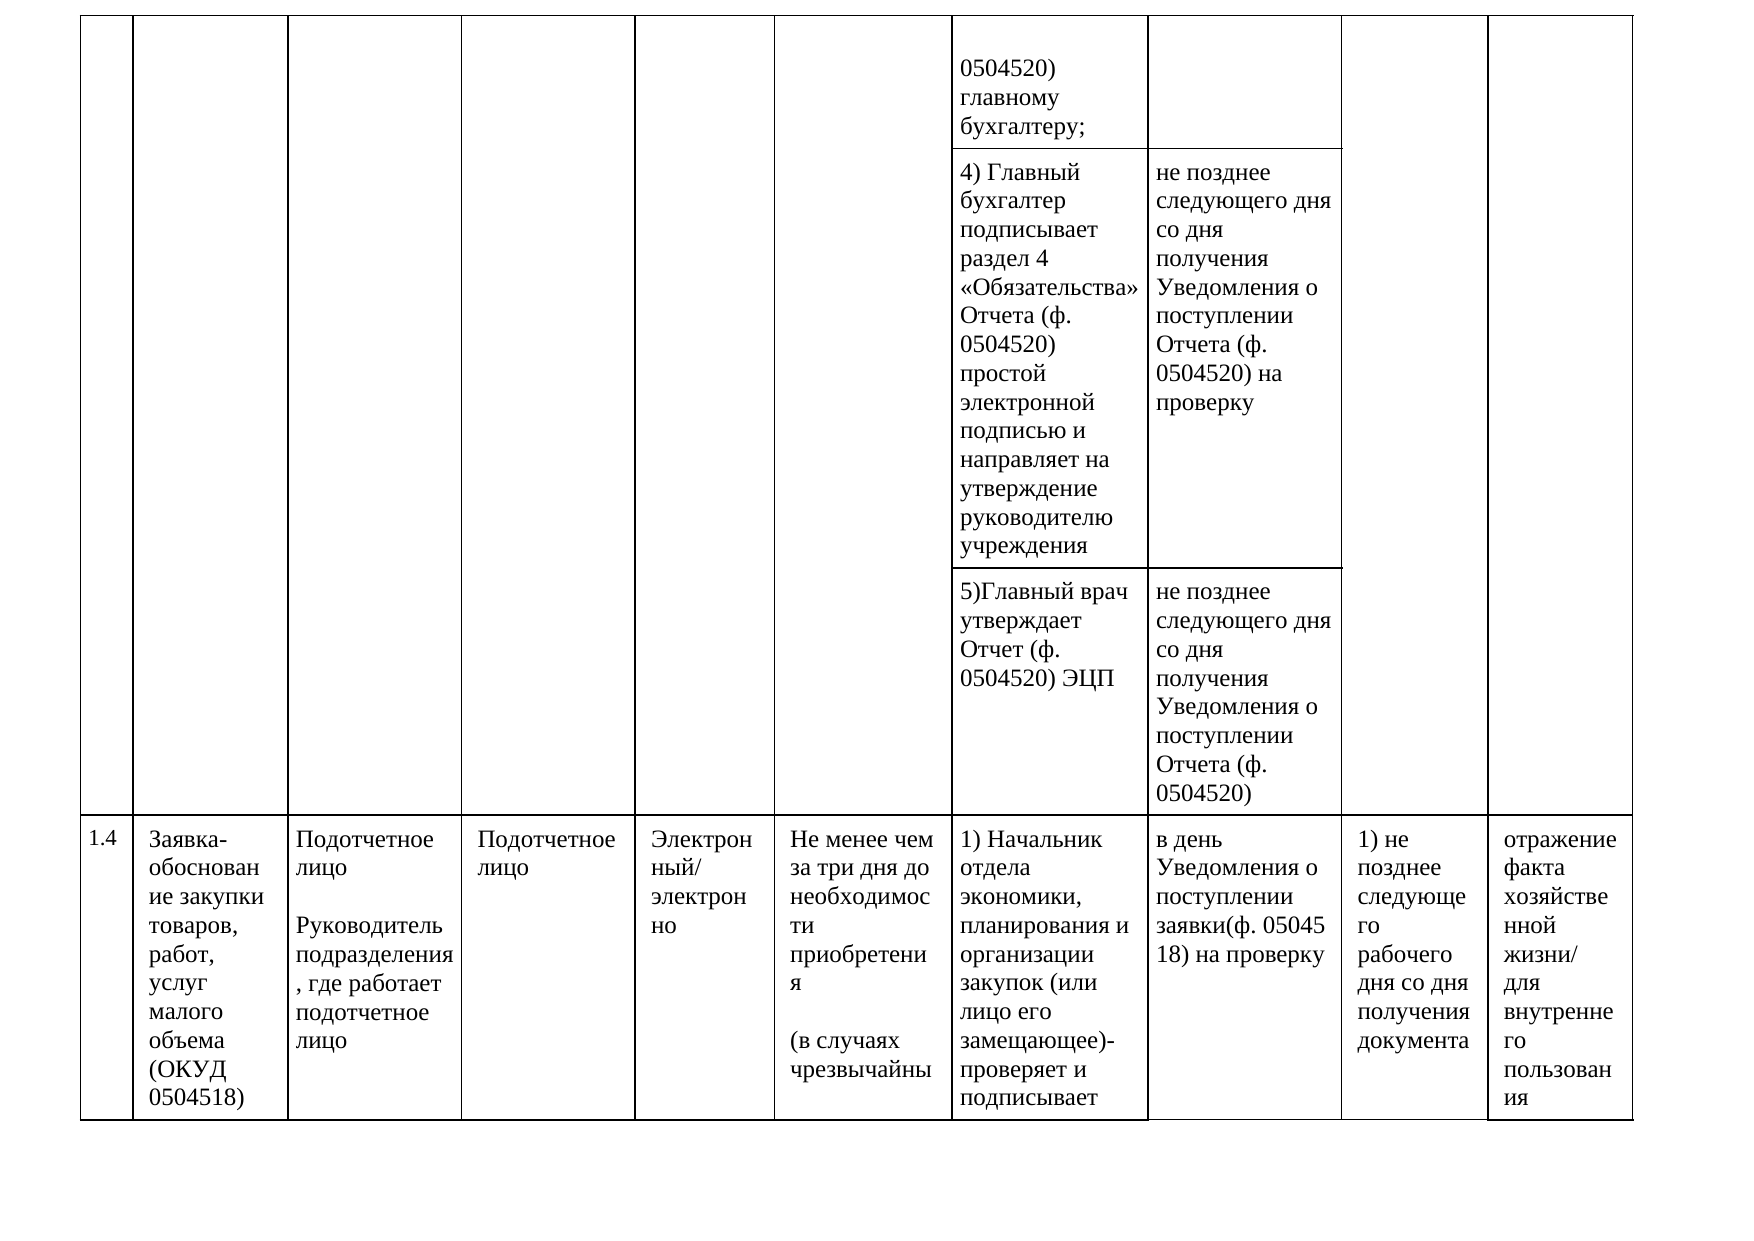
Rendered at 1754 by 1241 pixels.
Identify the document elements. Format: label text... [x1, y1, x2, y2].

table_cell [134, 816, 287, 1119]
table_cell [1342, 816, 1487, 1119]
table_cell 4) Главный бухгалтер подписывает раздел 4 «Обязательства» Отчета (ф. 0504520) простой электронной подписью и направляет на утверждение руководителю учреждения [953, 149, 1147, 567]
table_cell не позднее следующего дня со дня получения Уведомления о поступлении Отчета (ф. 0504520) на проверку [1149, 149, 1341, 567]
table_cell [636, 816, 774, 1119]
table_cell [1149, 816, 1341, 1119]
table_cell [775, 816, 951, 1119]
table_cell 5)Главный врач утверждает Отчет (ф. 0504520) ЭЦП [953, 569, 1147, 814]
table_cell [289, 816, 461, 1119]
table_cell Подотчетное лицо [462, 816, 634, 1119]
table_cell 1.4 [81, 816, 132, 1119]
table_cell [953, 16, 1147, 147]
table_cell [1149, 16, 1341, 147]
table_cell не позднее следующего дня со дня получения Уведомления о поступлении Отчета (ф. 0504520) [1149, 569, 1341, 814]
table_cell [953, 816, 1147, 1119]
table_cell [1489, 816, 1632, 1119]
